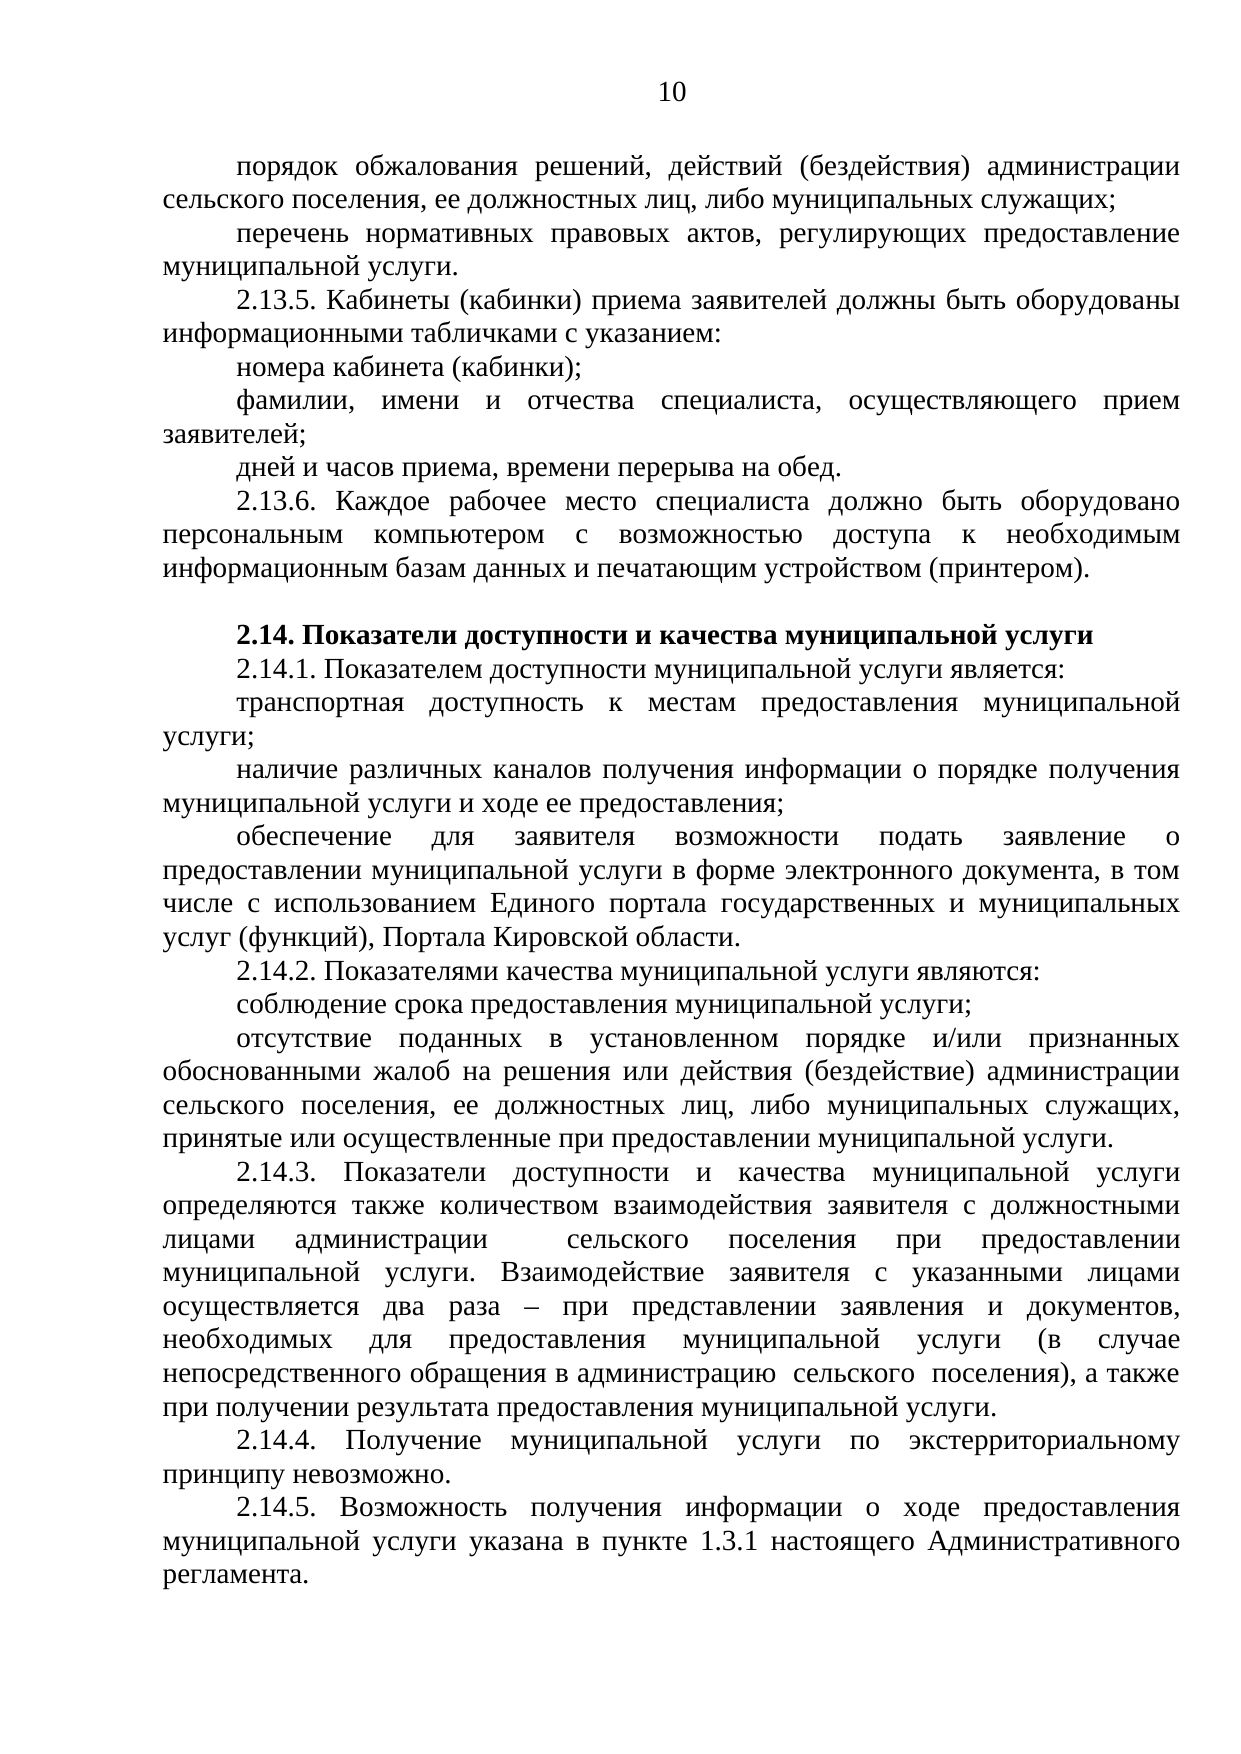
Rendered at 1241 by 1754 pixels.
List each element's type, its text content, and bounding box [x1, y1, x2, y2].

text порядок обжалования решений, действий (бездействия) администрации сельского поселения, ее должностных лиц, либо муниципальных служащих; [162, 148, 1181, 215]
text 2.13.6. Каждое рабочее место специалиста должно быть оборудовано персональным компьютером с возможностью доступа к необходимым информационным базам данных и печатающим устройством (принтером). [162, 483, 1181, 584]
text наличие различных каналов получения информации о порядке получения муниципальной услуги и ходе ее предоставления; [162, 751, 1181, 818]
text перечень нормативных правовых актов, регулирующих предоставление муниципальной услуги. [162, 215, 1181, 282]
text 2.14.5. Возможность получения информации о ходе предоставления муниципальной услуги указана в пункте 1.3.1 настоящего Административного регламента. [162, 1489, 1181, 1590]
text транспортная доступность к местам предоставления муниципальной услуги; [162, 684, 1181, 751]
subtitle 2.14. Показатели доступности и качества муниципальной услуги [162, 617, 1181, 651]
text обеспечение для заявителя возможности подать заявление о предоставлении муниципальной услуги в форме электронного документа, в том числе с использованием Единого портала государственных и муниципальных услуг (функций), Портала Кировской области. [162, 818, 1181, 953]
text отсутствие поданных в установленном порядке и/или признанных обоснованными жалоб на решения или действия (бездействие) администрации сельского поселения, ее должностных лиц, либо муниципальных служащих, принятые или осуществленные при предоставлении муниципальной услуги. [162, 1020, 1181, 1154]
text 2.14.4. Получение муниципальной услуги по экстерриториальному принципу невозможно. [162, 1422, 1181, 1489]
text дней и часов приема, времени перерыва на обед. [162, 449, 1181, 483]
text 2.14.2. Показателями качества муниципальной услуги являются: [162, 953, 1181, 986]
text 2.14.1. Показателем доступности муниципальной услуги является: [162, 651, 1181, 684]
text соблюдение срока предоставления муниципальной услуги; [162, 986, 1181, 1020]
text 2.13.5. Кабинеты (кабинки) приема заявителей должны быть оборудованы информационными табличками с указанием: [162, 282, 1181, 349]
text фамилии, имени и отчества специалиста, осуществляющего прием заявителей; [162, 382, 1181, 449]
text 2.14.3. Показатели доступности и качества муниципальной услуги определяются также количеством взаимодействия заявителя с должностными лицами администрации сельского поселения при предоставлении муниципальной услуги. Взаимодействие заявителя с указанными лицами осуществляется два раза – при представлении заявления и документов, необходимых для предоставления муниципальной услуги (в случае непосредственного обращения в администрацию сельского поселения), а также при получении результата предоставления муниципальной услуги. [162, 1154, 1181, 1422]
text номера кабинета (кабинки); [162, 349, 1181, 382]
